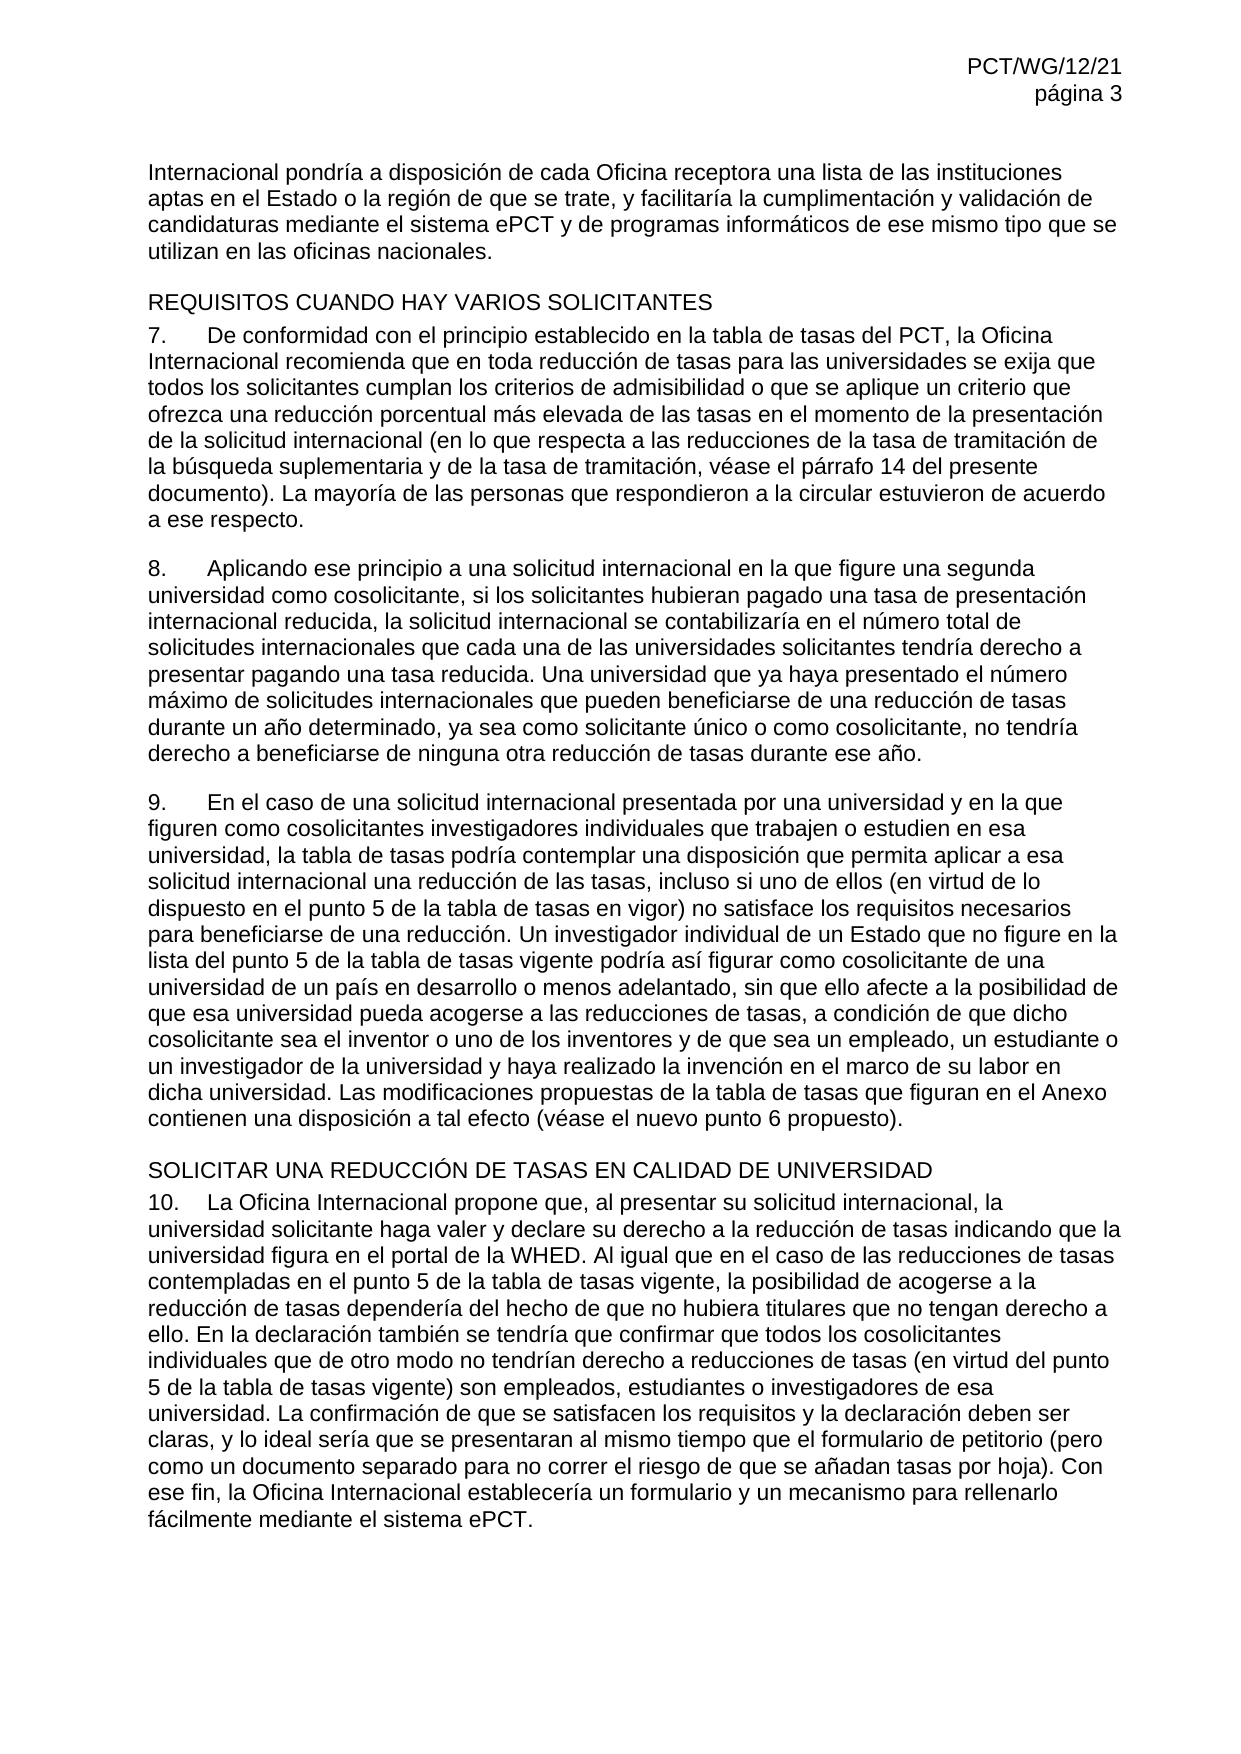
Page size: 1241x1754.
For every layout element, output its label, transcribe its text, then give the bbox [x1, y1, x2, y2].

text De conformidad con el principio establecido en la tabla de tasas del PCT, la Oficina Internacional recomienda que en toda reducción de tasas para las universidades se exija que todos los solicitantes cumplan los criterios de admisibilidad o que se aplique un criterio que ofrezca una reducción porcentual más elevada de las tasas en el momento de la presentación de la solicitud internacional (en lo que respecta a las reducciones de la tasa de tramitación de la búsqueda suplementaria y de la tasa de tramitación, véase el párrafo 14 del presente documento). La mayoría de las personas que respondieron a la circular estuvieron de acuerdo a ese respecto. [148, 322, 1122, 532]
subtitle REQUISITOS CUANDO HAY VARIOS SOLICITANTES [148, 289, 1122, 315]
text La Oficina Internacional propone que, al presentar su solicitud internacional, la universidad solicitante haga valer y declare su derecho a la reducción de tasas indicando que la universidad figura en el portal de la WHED. Al igual que en el caso de las reducciones de tasas contempladas en el punto 5 de la tabla de tasas vigente, la posibilidad de acogerse a la reducción de tasas dependería del hecho de que no hubiera titulares que no tengan derecho a ello. En la declaración también se tendría que confirmar que todos los cosolicitantes individuales que de otro modo no tendrían derecho a reducciones de tasas (en virtud del punto 5 de la tabla de tasas vigente) son empleados, estudiantes o investigadores de esa universidad. La confirmación de que se satisfacen los requisitos y la declaración deben ser claras, y lo ideal sería que se presentaran al mismo tiempo que el formulario de petitorio (pero como un documento separado para no correr el riesgo de que se añadan tasas por hoja). Con ese fin, la Oficina Internacional establecería un formulario y un mecanismo para rellenarlo fácilmente mediante el sistema ePCT. [148, 1189, 1122, 1532]
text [148, 158, 1122, 264]
subtitle SOLICITAR UNA REDUCCIÓN DE TASAS en calidad de universidad [148, 1157, 1122, 1183]
text Aplicando ese principio a una solicitud internacional en la que figure una segunda universidad como cosolicitante, si los solicitantes hubieran pagado una tasa de presentación internacional reducida, la solicitud internacional se contabilizaría en el número total de solicitudes internacionales que cada una de las universidades solicitantes tendría derecho a presentar pagando una tasa reducida. Una universidad que ya haya presentado el número máximo de solicitudes internacionales que pueden beneficiarse de una reducción de tasas durante un año determinado, ya sea como solicitante único o como cosolicitante, no tendría derecho a beneficiarse de ninguna otra reducción de tasas durante ese año. [148, 555, 1122, 766]
text En el caso de una solicitud internacional presentada por una universidad y en la que figuren como cosolicitantes investigadores individuales que trabajen o estudien en esa universidad, la tabla de tasas podría contemplar una disposición que permita aplicar a esa solicitud internacional una reducción de las tasas, incluso si uno de ellos (en virtud de lo dispuesto en el punto 5 de la tabla de tasas en vigor) no satisface los requisitos necesarios para beneficiarse de una reducción. Un investigador individual de un Estado que no figure en la lista del punto 5 de la tabla de tasas vigente podría así figurar como cosolicitante de una universidad de un país en desarrollo o menos adelantado, sin que ello afecte a la posibilidad de que esa universidad pueda acogerse a las reducciones de tasas, a condición de que dicho cosolicitante sea el inventor o uno de los inventores y de que sea un empleado, un estudiante o un investigador de la universidad y haya realizado la invención en el marco de su labor en dicha universidad. Las modificaciones propuestas de la tabla de tasas que figuran en el Anexo contienen una disposición a tal efecto (véase el nuevo punto 6 propuesto). [148, 789, 1122, 1132]
